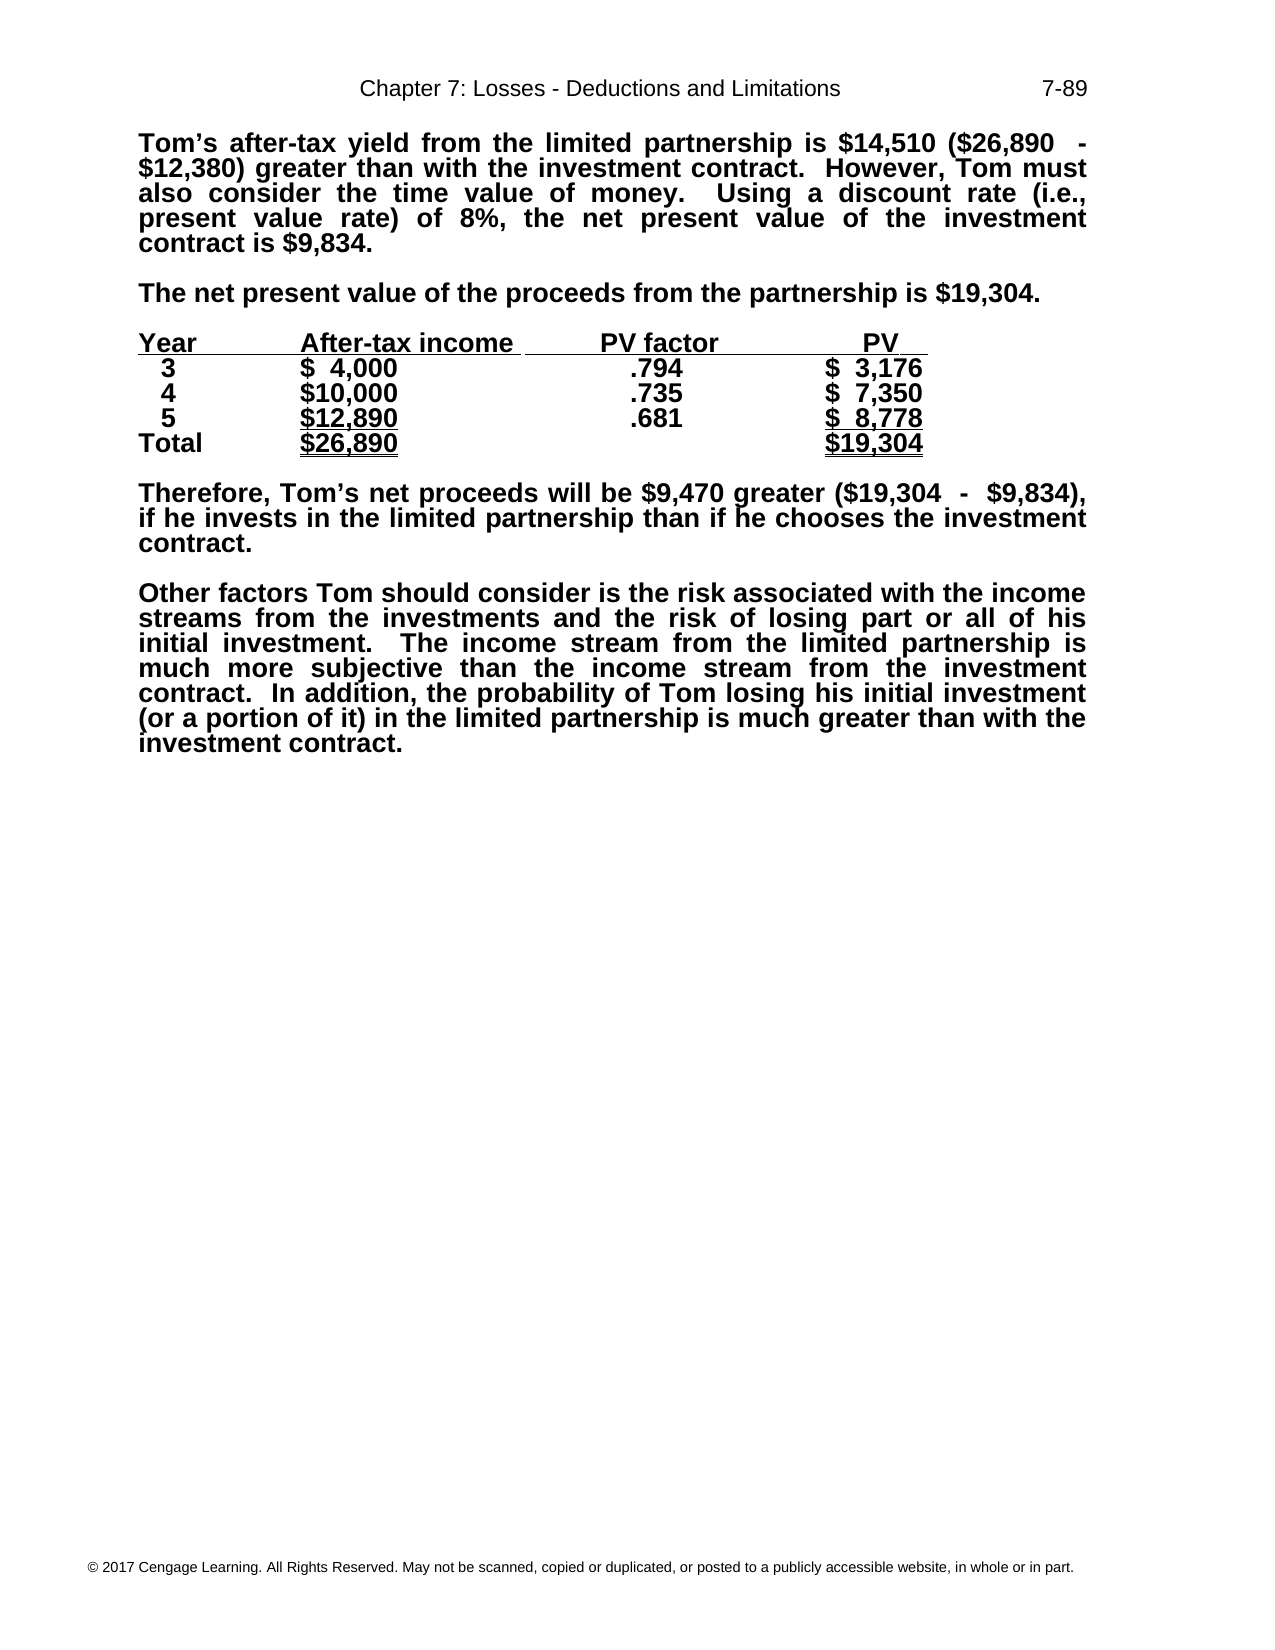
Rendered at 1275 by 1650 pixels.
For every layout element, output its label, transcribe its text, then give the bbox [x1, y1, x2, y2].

text Therefore, Tom’s net proceeds will be $9,470 greater ($19,304 - $9,834), if he invests in the limited partnership than if he chooses the investment contract. [75, 482, 1087, 557]
text Total $26,890 $19,304 [833, 432, 1087, 457]
text 4 $10,000 .735 $ 7,350 [75, 382, 1087, 407]
text Tom’s after-tax yield from the limited partnership is $14,510 ($26,890 - $12,380) greater than with the investment contract. However, Tom must also consider the time value of money. Using a discount rate (i.e., present value rate) of 8%, the net present value of the investment contract is $9,834. [75, 132, 1087, 257]
text Total $26,890 $19,304 [308, 432, 872, 457]
text 5 $12,890 .681 $ 8,778 [75, 407, 1087, 432]
text Other factors Tom should consider is the risk associated with the income streams from the investments and the risk of losing part or all of his initial investment. The income stream from the limited partnership is much more subjective than the income stream from the investment contract. In addition, the probability of Tom losing his initial investment (or a portion of it) in the limited partnership is much greater than with the investment contract. [75, 582, 1087, 757]
text Total $26,890 $19,304 [75, 432, 347, 457]
text Year After-tax income PV factor PV [75, 332, 1087, 357]
text The net present value of the proceeds from the partnership is $19,304. [75, 282, 1087, 307]
text 3 $ 4,000 .794 $ 3,176 [75, 357, 1087, 382]
